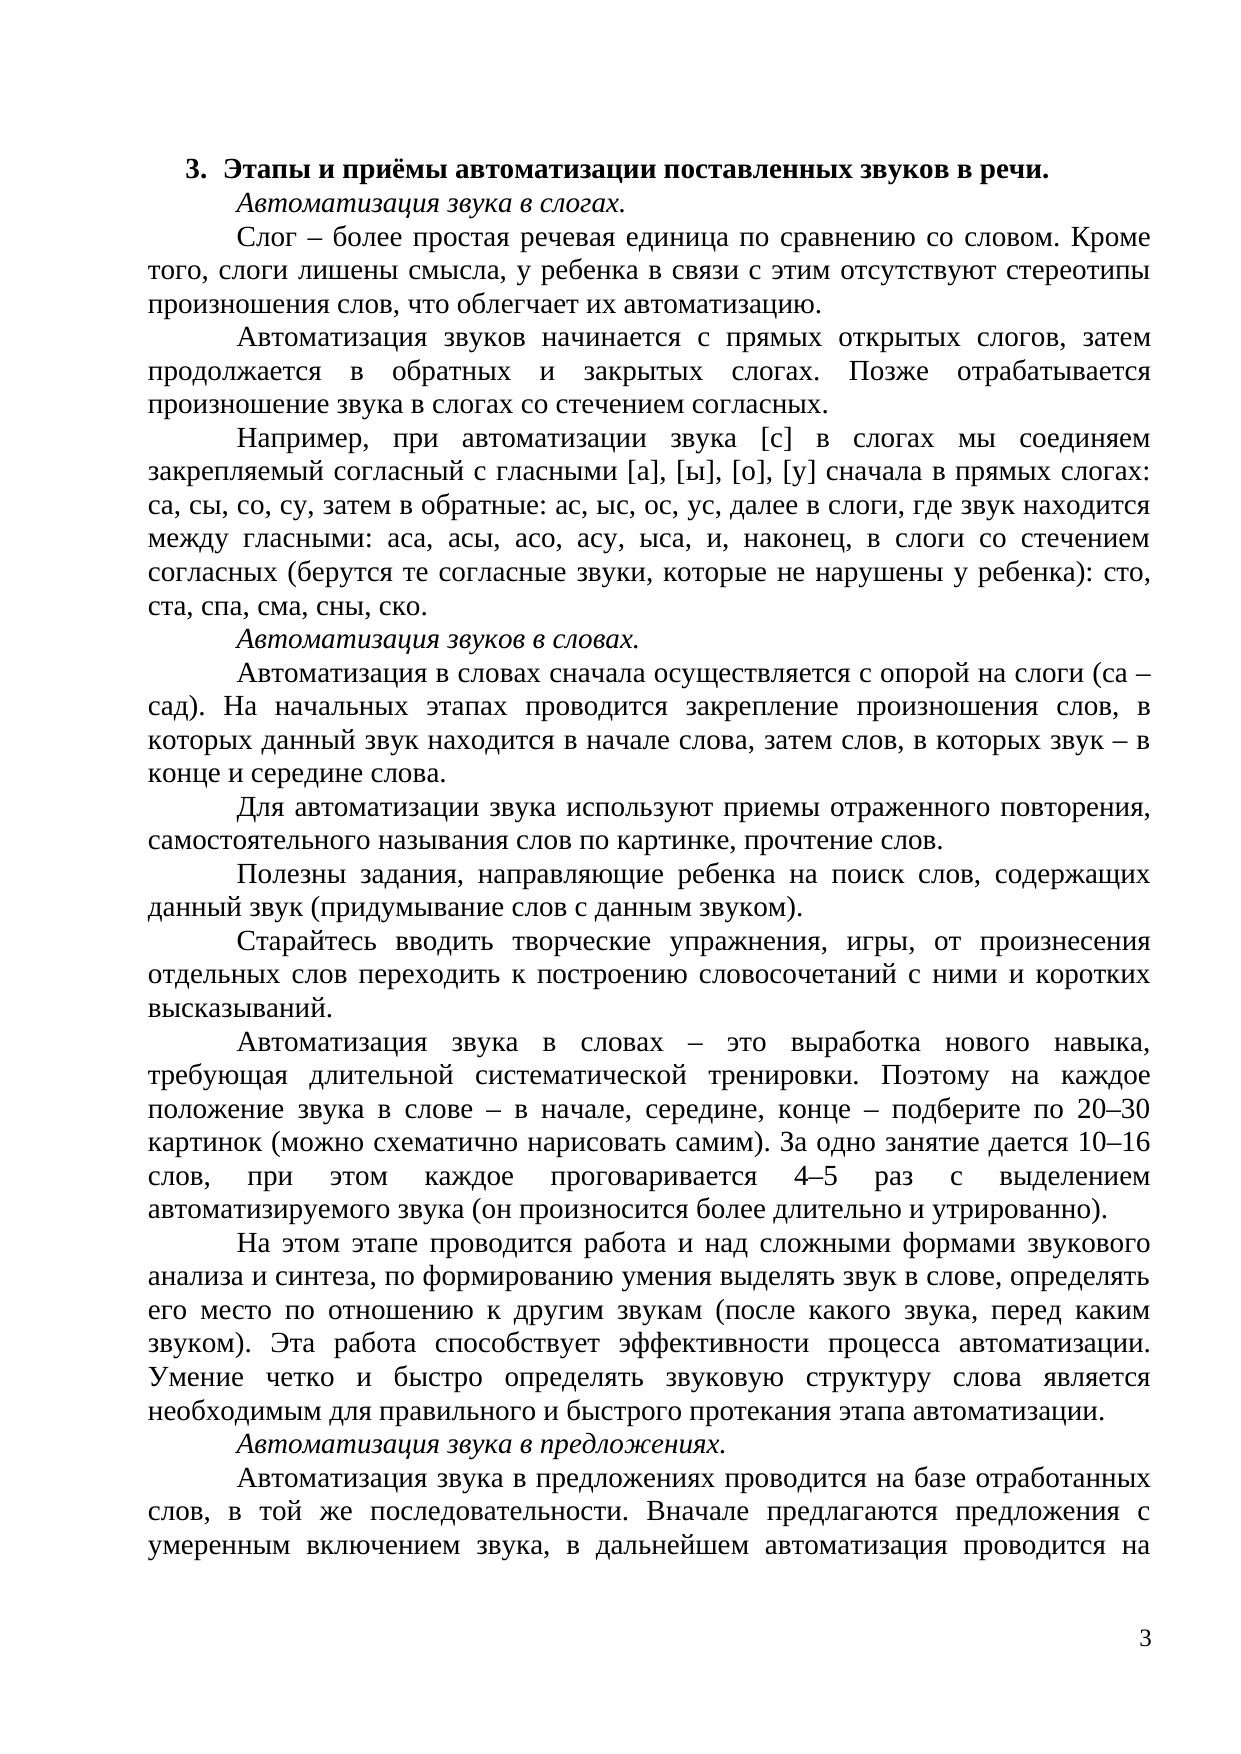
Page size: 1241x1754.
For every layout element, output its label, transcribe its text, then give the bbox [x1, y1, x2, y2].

text Полезны задания, направляющие ребенка на поиск слов, содержащих данный звук (придумывание слов с данным звуком). [148, 856, 1152, 923]
text Автоматизация звука в словах – это выработка нового навыка, требующая длительной систематической тренировки. Поэтому на каждое положение звука в слове – в начале, середине, конце – подберите по 20–30 картинок (можно схематично нарисовать самим). За одно занятие дается 10–16 слов, при этом каждое проговаривается 4–5 раз с выделением автоматизируемого звука (он произносится более длительно и утрированно). [148, 1024, 1152, 1225]
text Автоматизация в словах сначала осуществляется с опорой на слоги (са – сад). На начальных этапах проводится закрепление произношения слов, в которых данный звук находится в начале слова, затем слов, в которых звук – в конце и середине слова. [148, 655, 1152, 789]
text Например, при автоматизации звука [с] в слогах мы соединяем закрепляемый согласный с гласными [а], [ы], [о], [у] сначала в прямых слогах: са, сы, со, су, затем в обратные: ас, ыс, ос, ус, далее в слоги, где звук находится между гласными: аса, асы, асо, асу, ыса, и, наконец, в слоги со стечением согласных (берутся те согласные звуки, которые не нарушены у ребенка): сто, ста, спа, сма, сны, ско. [148, 420, 1152, 621]
text На этом этапе проводится работа и над сложными формами звукового анализа и синтеза, по формированию умения выделять звук в слове, определять его место по отношению к другим звукам (после какого звука, перед каким звуком). Эта работа способствует эффективности процесса автоматизации. Умение четко и быстро определять звуковую структуру слова является необходимым для правильного и быстрого протекания этапа автоматизации. [148, 1225, 1152, 1426]
text Слог – более простая речевая единица по сравнению со словом. Кроме того, слоги лишены смысла, у ребенка в связи с этим отсутствуют стереотипы произношения слов, что облегчает их автоматизацию. [148, 219, 1152, 319]
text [148, 1460, 1152, 1560]
text Автоматизация звуков начинается с прямых открытых слогов, затем продолжается в обратных и закрытых слогах. Позже отрабатывается произношение звука в слогах со стечением согласных. [148, 319, 1152, 420]
text Автоматизация звука в предложениях. [148, 1426, 1152, 1460]
list Этапы и приёмы автоматизации поставленных звуков в речи. [185, 152, 1152, 185]
text Для автоматизации звука используют приемы отраженного повторения, самостоятельного называния слов по картинке, прочтение слов. [148, 789, 1152, 856]
text Старайтесь вводить творческие упражнения, игры, от произнесения отдельных слов переходить к построению словосочетаний с ними и коротких высказываний. [148, 923, 1152, 1024]
text Автоматизация звука в слогах. [148, 185, 1152, 219]
text Автоматизация звуков в словах. [148, 621, 1152, 655]
